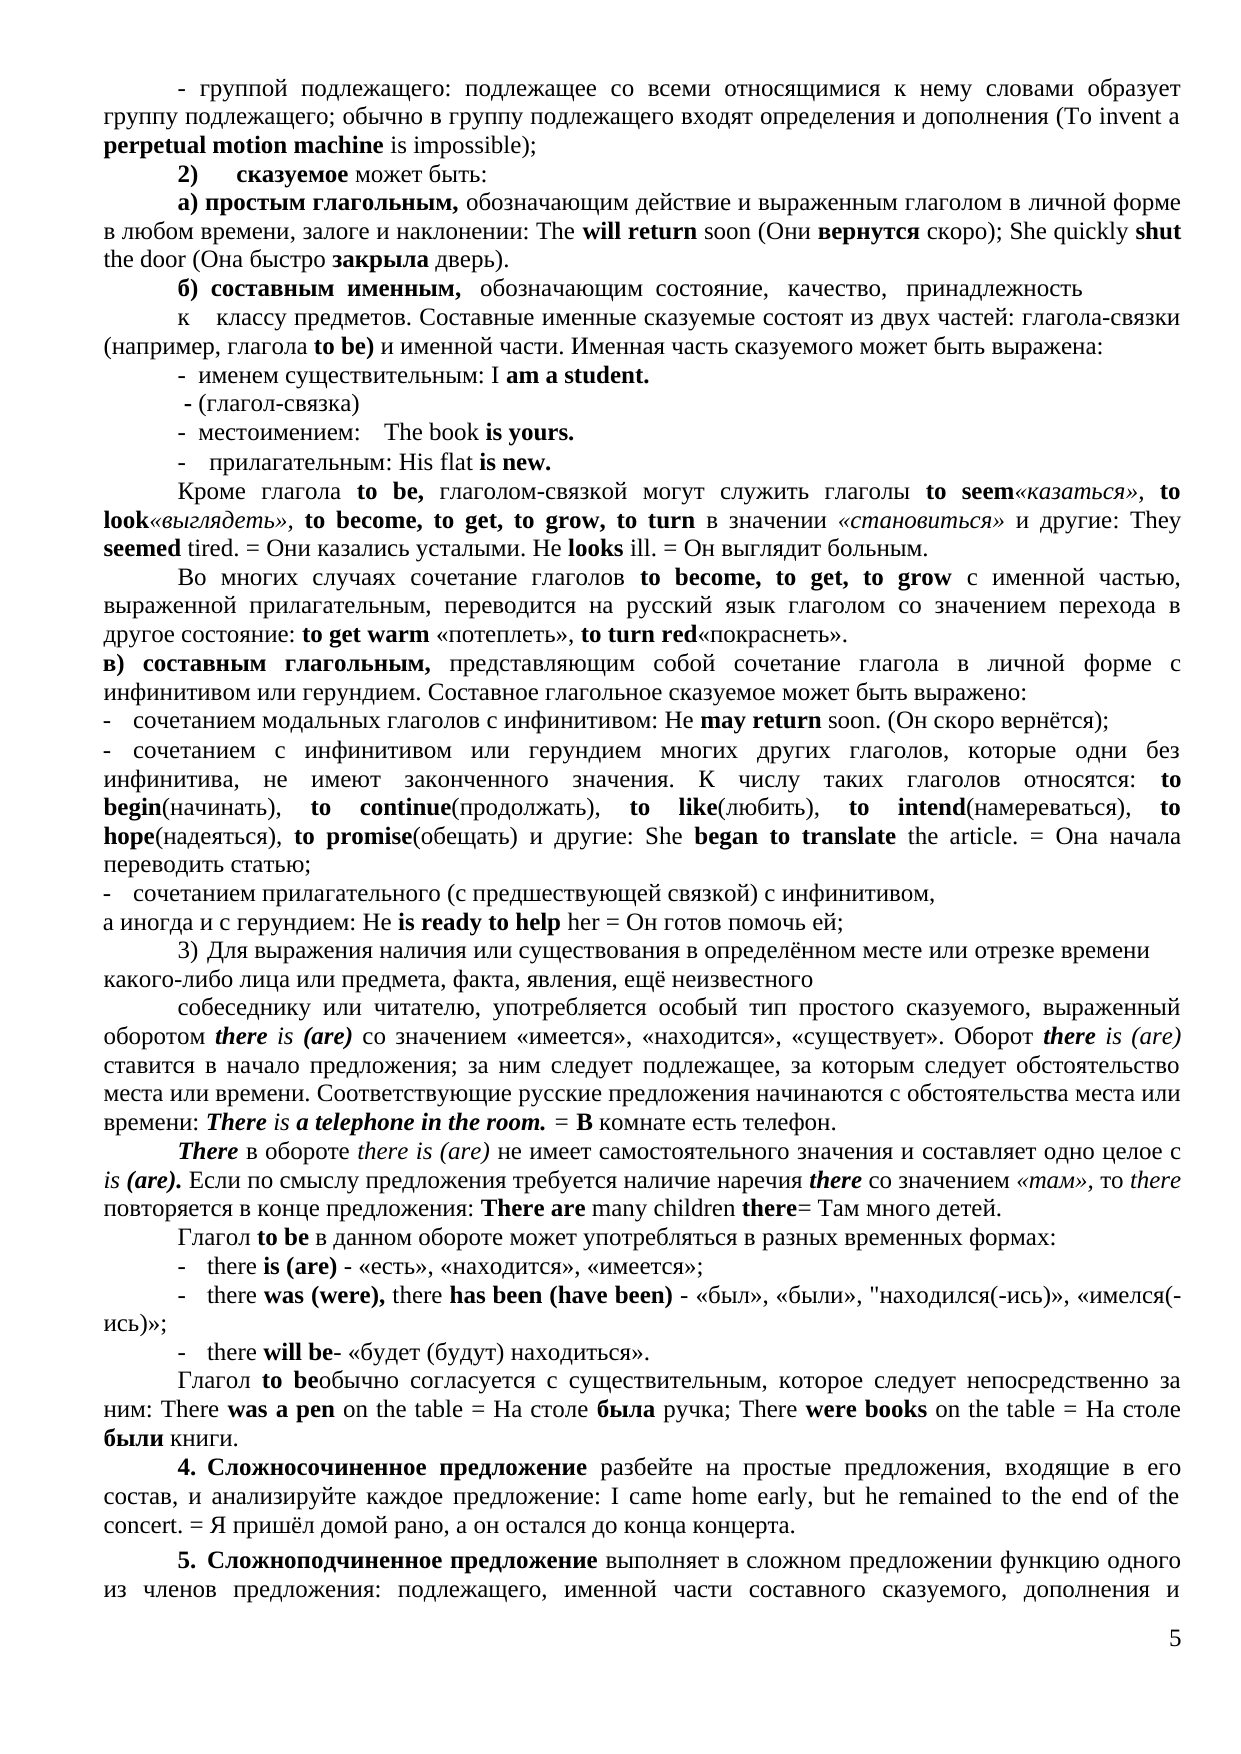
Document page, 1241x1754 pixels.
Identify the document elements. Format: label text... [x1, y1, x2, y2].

list группой подлежащего: подлежащее со всеми относящимися к нему словами образует группу подлежащего; обычно в группу подлежащего входят определения и дополнения (То invent a perpetual motion machine is impossible); [103, 74, 1181, 158]
text б) составным именным, обозначающим состояние, качество, принадлежность [103, 273, 1181, 302]
text а иногда и с герундием: Не is ready to help her = Он готов помочь ей; [103, 907, 1181, 936]
text в) составным глагольным, представляющим собой сочетание глагола в личной форме с инфинитивом или герундием. Составное глагольное сказуемое может быть выражено: [103, 648, 1181, 706]
list сочетанием с инфинитивом или герундием многих других глаголов, которые одни без инфинитива, не имеют законченного значения. К числу таких глаголов относятся: to begin(начинать), to continue(продолжать), to like(любить), to intend(намереваться), to hope(надеяться), to promise(обещать) и другие: She began to translate the article. = Она начала переводить статью; [103, 735, 1181, 878]
text Кроме глагола to be, глаголом-связкой могут служить глаголы to seem«казаться», to look«выглядеть», to become, to get, to grow, to turn в значении «становиться» и другие: They seemed tired. = Они казались усталыми. Не looks ill. = Он выглядит больным. [103, 476, 1181, 562]
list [103, 1546, 1181, 1603]
text собеседнику или читателю, употребляется особый тип простого сказуемого, выраженный оборотом there is (are) со значением «имеется», «находится», «существует». Оборот there is (are) ставится в начало предложения; за ним следует подлежащее, за которым следует обстоятельство места или времени. Соответствующие русские предложения начинаются с обстоятельства места или времени: There is a telephone in the room. = В комнате есть телефон. [103, 993, 1181, 1136]
text There в обороте there is (are) не имеет самостоятельного значения и составляет одно целое с is (are). Если по смыслу предложения требуется наличие наречия there со значением «там», то there повторяется в конце предложения: There are many children there= Там много детей. [103, 1137, 1181, 1222]
text - местоимением: The book is yours. [103, 417, 1181, 446]
list сочетанием прилагательного (с предшествующей связкой) с инфинитивом, [103, 878, 1181, 907]
list there will be- «будет (будут) находиться». [103, 1337, 1181, 1366]
list сочетанием модальных глаголов с инфинитивом: Не may return soon. (Он скоро вернётся); [103, 706, 1181, 734]
text Глагол to beобычно согласуется с существительным, которое следует непосредственно за ним: There was a pen on the table = На столе была ручка; There were books on the table = На столе были книги. [103, 1366, 1181, 1452]
text а) простым глагольным, обозначающим действие и выраженным глаголом в личной форме в любом времени, залоге и наклонении: The will return soon (Они вернутся скоро); She quickly shut the door (Она быстро закрыла дверь). [103, 187, 1181, 273]
list классу предметов. Составные именные сказуемые состоят из двух частей: глагола-связки (например, глагола to be) и именной части. Именная часть сказуемого может быть выражена: [103, 303, 1181, 360]
list прилагательным: His flat is new. [103, 447, 1181, 476]
list there was (were), there has been (have been) - «был», «были», "находился(-ись)», «имелся(-ись)»; [103, 1280, 1181, 1337]
text - (глагол-связка) [103, 388, 1181, 417]
list сказуемое может быть: [103, 159, 1181, 187]
list Сложносочиненное предложение разбейте на простые предложения, входящие в его состав, и анализируйте каждое предложение: I came home early, but he remained to the end of the concert. = Я пришёл домой рано, а он остался до конца концерта. [103, 1453, 1181, 1538]
text - именем существительным: I am a student. [103, 360, 1181, 388]
text Глагол to be в данном обороте может употребляться в разных временных формах: [103, 1222, 1181, 1251]
list Для выражения наличия или существования в определённом месте или отрезке времени какого-либо лица или предмета, факта, явления, ещё неизвестного [103, 936, 1181, 993]
text Во многих случаях сочетание глаголов to become, to get, to grow с именной частью, выраженной прилагательным, переводится на русский язык глаголом со значением перехода в другое состояние: to get warm «потеплеть», to turn red«покраснеть». [103, 562, 1181, 648]
list there is (are) - «есть», «находится», «имеется»; [103, 1251, 1181, 1280]
